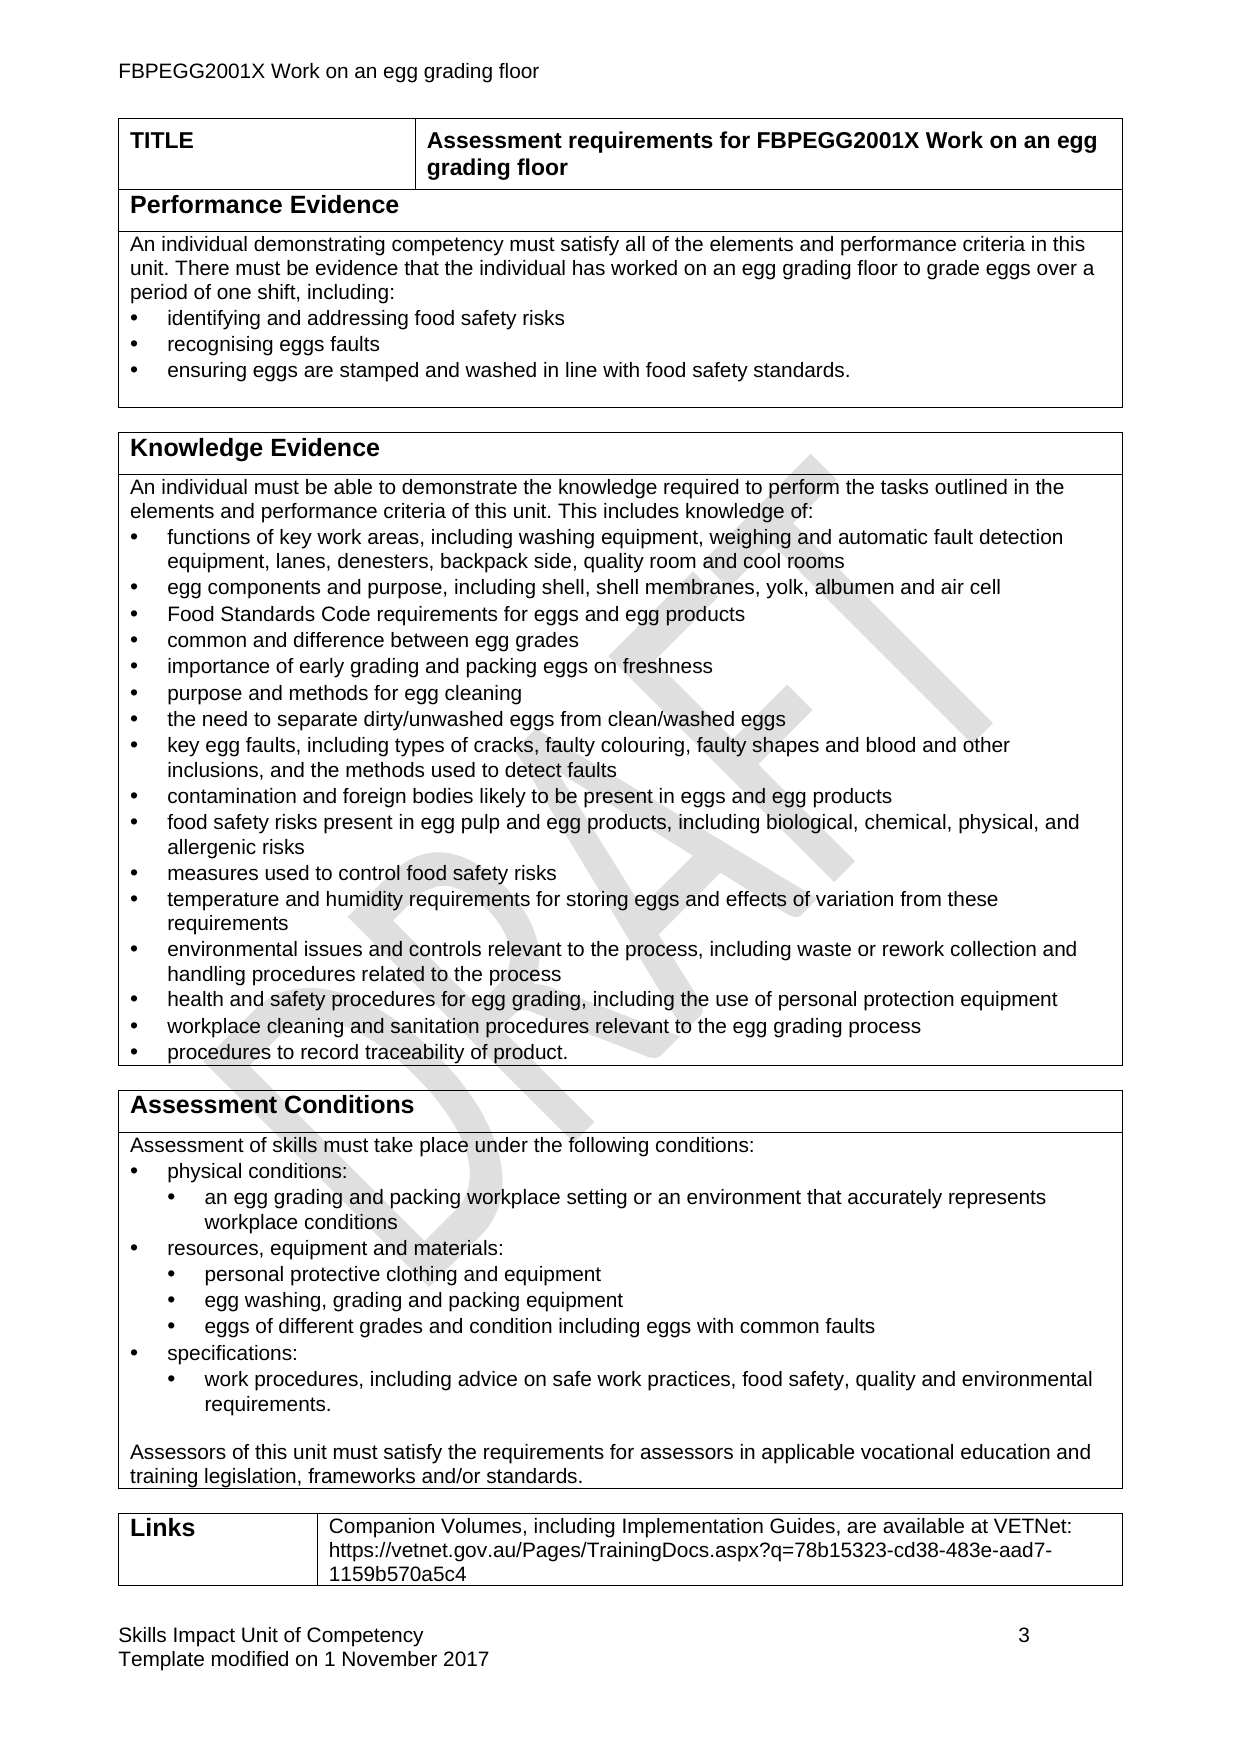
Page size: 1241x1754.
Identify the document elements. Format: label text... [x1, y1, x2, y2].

table_header Assessment Conditions [119, 1091, 1122, 1132]
table_cell Assessment of skills must take place under the following conditions: physical conditions: an egg grading and packing workplace setting or an environment that accurately represents workplace conditions resources, equipment and materials: personal protective clothing and equipment egg washing, grading and packing equipment eggs of different grades and condition including eggs with common faults specifications: work procedures, including advice on safe work practices, food safety, quality and environmental requirements. Assessors of this unit must satisfy the requirements for assessors in applicable vocational education and training legislation, frameworks and/or standards. [119, 1133, 1122, 1487]
table_header Knowledge Evidence [119, 433, 1122, 474]
table_header Assessment requirements for FBPEGG2001X Work on an egg grading floor [416, 119, 1122, 188]
table_header Companion Volumes, including Implementation Guides, are available at VETNet: https://vetnet.gov.au/Pages/TrainingDocs.aspx?q=78b15323-cd38-483e-aad7-1159b570a5c4 [318, 1514, 1122, 1585]
table_cell An individual must be able to demonstrate the knowledge required to perform the tasks outlined in the elements and performance criteria of this unit. This includes knowledge of: functions of key work areas, including washing equipment, weighing and automatic fault detection equipment, lanes, denesters, backpack side, quality room and cool rooms egg components and purpose, including shell, shell membranes, yolk, albumen and air cell Food Standards Code requirements for eggs and egg products common and difference between egg grades importance of early grading and packing eggs on freshness purpose and methods for egg cleaning the need to separate dirty/unwashed eggs from clean/washed eggs key egg faults, including types of cracks, faulty colouring, faulty shapes and blood and other inclusions, and the methods used to detect faults contamination and foreign bodies likely to be present in eggs and egg products food safety risks present in egg pulp and egg products, including biological, chemical, physical, and allergenic risks measures used to control food safety risks temperature and humidity requirements for storing eggs and effects of variation from these requirements environmental issues and controls relevant to the process, including waste or rework collection and handling procedures related to the process health and safety procedures for egg grading, including the use of personal protection equipment workplace cleaning and sanitation procedures relevant to the egg grading process procedures to record traceability of product. [119, 475, 1122, 1064]
table_cell An individual demonstrating competency must satisfy all of the elements and performance criteria in this unit. There must be evidence that the individual has worked on an egg grading floor to grade eggs over a period of one shift, including: identifying and addressing food safety risks recognising eggs faults ensuring eggs are stamped and washed in line with food safety standards. [119, 232, 1122, 407]
table_header TITLE [119, 119, 415, 188]
table_cell Performance Evidence [119, 190, 1122, 231]
table_header Links [119, 1514, 317, 1585]
